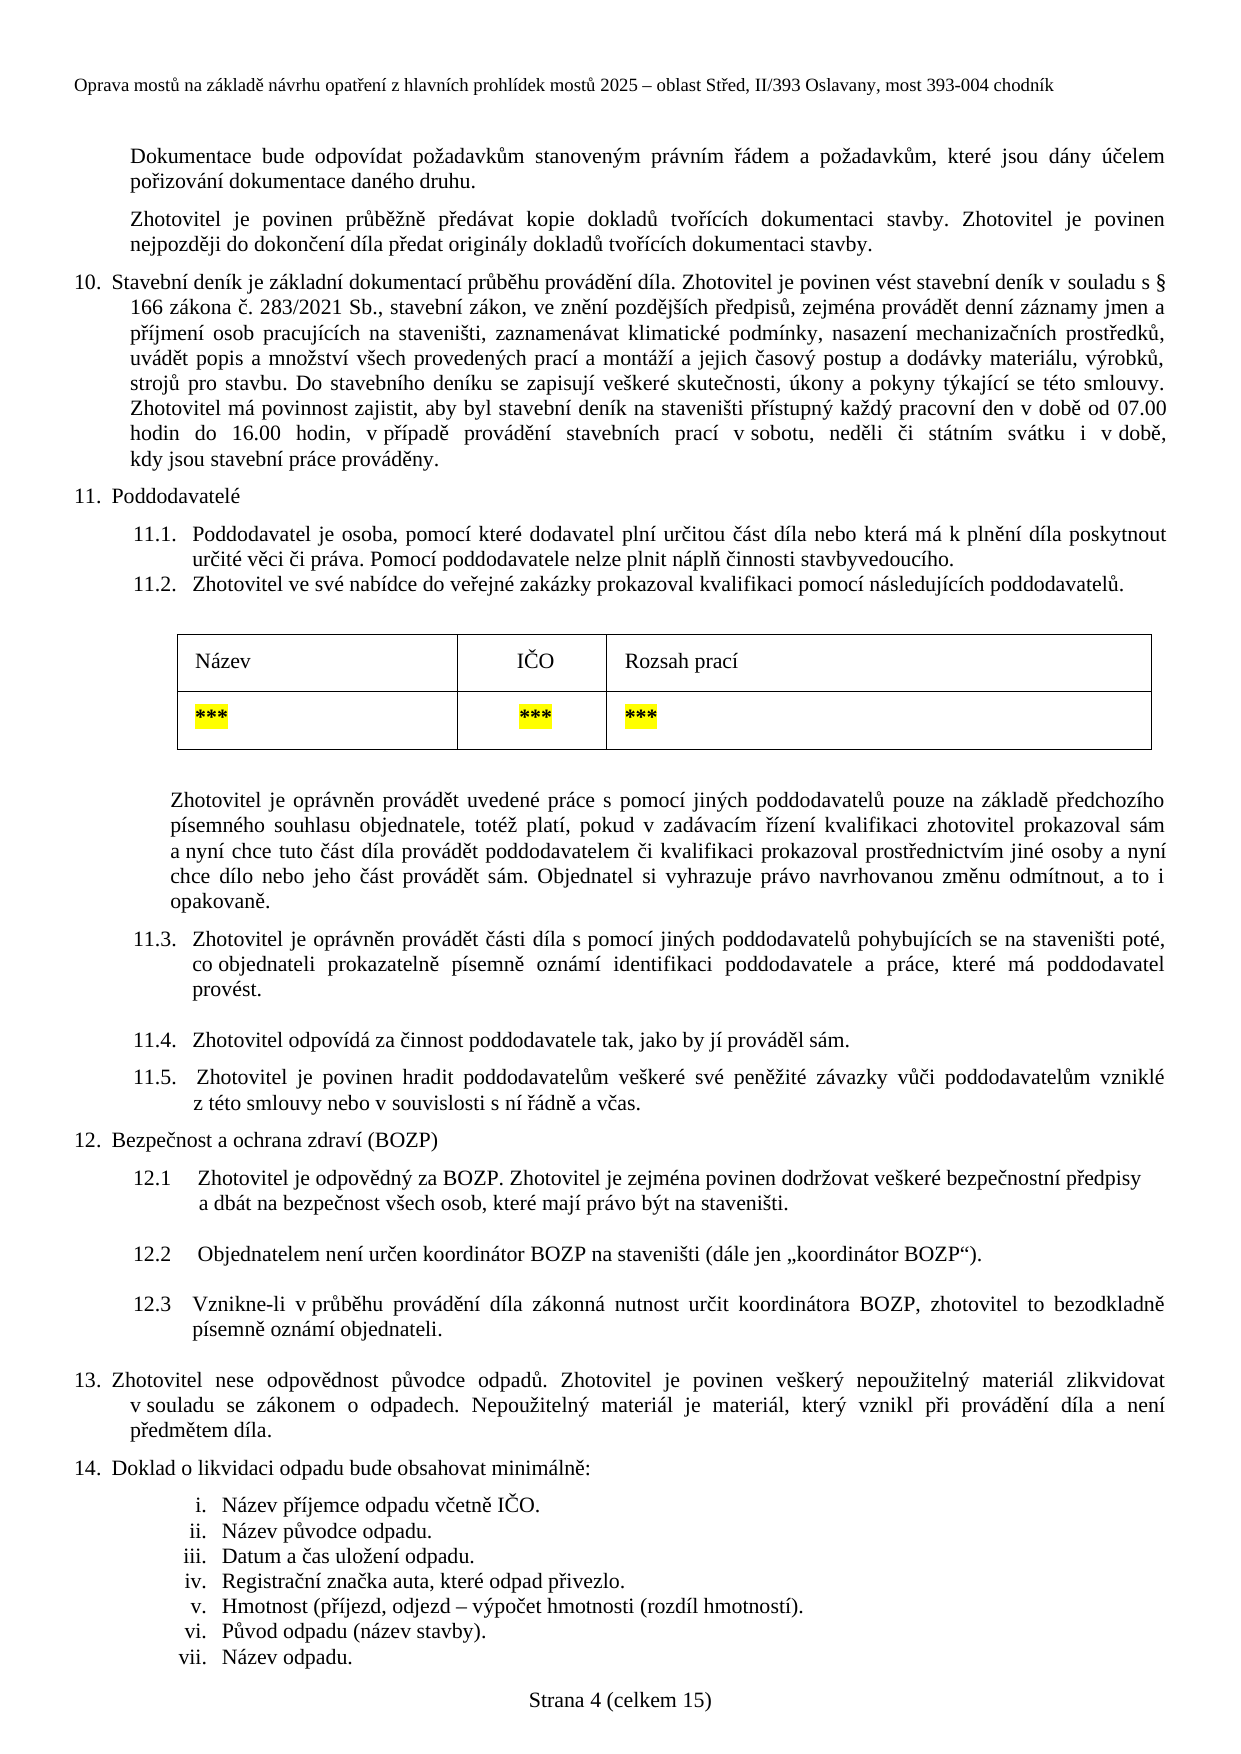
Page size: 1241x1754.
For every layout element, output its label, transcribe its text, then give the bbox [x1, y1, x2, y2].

list Zhotovitel nese odpovědnost původce odpadů. Zhotovitel je povinen veškerý nepoužitelný materiál zlikvidovat v souladu se zákonem o odpadech. Nepoužitelný materiál je materiál, který vznikl při provádění díla a není předmětem díla. [74, 1367, 1166, 1442]
list Objednatelem není určen koordinátor BOZP na staveništi (dále jen „koordinátor BOZP“). [133, 1241, 1166, 1266]
text Zhotovitel je povinen průběžně předávat kopie dokladů tvořících dokumentaci stavby. Zhotovitel je povinen nejpozději do dokončení díla předat originály dokladů tvořících dokumentaci stavby. [130, 206, 1166, 257]
list Zhotovitel je odpovědný za BOZP. Zhotovitel je zejména povinen dodržovat veškeré bezpečnostní předpisy [133, 1165, 1166, 1190]
table_cell *** [458, 692, 606, 748]
text Dokumentace bude odpovídat požadavkům stanoveným právním řádem a požadavkům, které jsou dány účelem pořizování dokumentace daného druhu. [130, 143, 1166, 194]
table_cell *** [178, 692, 457, 748]
table_cell *** [607, 692, 1151, 748]
list Poddodavatel je osoba, pomocí které dodavatel plní určitou část díla nebo která má k plnění díla poskytnout určité věci či práva. Pomocí poddodavatele nelze plnit náplň činnosti stavbyvedoucího. [133, 521, 1166, 571]
list Registrační značka auta, které odpad přivezlo. [207, 1568, 1166, 1593]
table_header Rozsah prací [607, 635, 1151, 691]
list Zhotovitel ve své nabídce do veřejné zakázky prokazoval kvalifikaci pomocí následujících poddodavatelů. [133, 571, 1166, 597]
list Poddodavatelé [74, 483, 1166, 508]
text Zhotovitel je oprávněn provádět uvedené práce s pomocí jiných poddodavatelů pouze na základě předchozího písemného souhlasu objednatele, totéž platí, pokud v zadávacím řízení kvalifikaci zhotovitel prokazoval sám a nyní chce tuto část díla provádět poddodavatelem či kvalifikaci prokazoval prostřednictvím jiné osoby a nyní chce dílo nebo jeho část provádět sám. Objednatel si vyhrazuje právo navrhovanou změnu odmítnout, a to i opakovaně. [170, 787, 1166, 913]
list Hmotnost (příjezd, odjezd – výpočet hmotnosti (rozdíl hmotností). [207, 1593, 1166, 1618]
list Název odpadu. [207, 1644, 1166, 1669]
list a dbát na bezpečnost všech osob, které mají právo být na staveništi. [133, 1190, 1166, 1215]
list Název původce odpadu. [207, 1518, 1166, 1543]
list Datum a čas uložení odpadu. [207, 1543, 1166, 1568]
list Původ odpadu (název stavby). [207, 1618, 1166, 1644]
list Bezpečnost a ochrana zdraví (BOZP) [74, 1127, 1166, 1152]
list Zhotovitel odpovídá za činnost poddodavatele tak, jako by jí prováděl sám. [133, 1027, 1166, 1052]
list Stavební deník je základní dokumentací průběhu provádění díla. Zhotovitel je povinen vést stavební deník v souladu s § 166 zákona č. 283/2021 Sb., stavební zákon, ve znění pozdějších předpisů, zejména provádět denní záznamy jmen a příjmení osob pracujících na staveništi, zaznamenávat klimatické podmínky, nasazení mechanizačních prostředků, uvádět popis a množství všech provedených prací a montáží a jejich časový postup a dodávky materiálu, výrobků, strojů pro stavbu. Do stavebního deníku se zapisují veškeré skutečnosti, úkony a pokyny týkající se této smlouvy. Zhotovitel má povinnost zajistit, aby byl stavební deník na staveništi přístupný každý pracovní den v době od 07.00 hodin do 16.00 hodin, v případě provádění stavebních prací v sobotu, neděli či státním svátku i v době, kdy jsou stavební práce prováděny. [74, 269, 1166, 471]
list Vznikne-li v průběhu provádění díla zákonná nutnost určit koordinátora BOZP, zhotovitel to bezodkladně písemně oznámí objednateli. [133, 1291, 1166, 1341]
list Zhotovitel je oprávněn provádět části díla s pomocí jiných poddodavatelů pohybujících se na staveništi poté, co objednateli prokazatelně písemně oznámí identifikaci poddodavatele a práce, které má poddodavatel provést. [133, 926, 1166, 1001]
list Název příjemce odpadu včetně IČO. [207, 1492, 1166, 1518]
list Doklad o likvidaci odpadu bude obsahovat minimálně: [74, 1455, 1166, 1480]
list Zhotovitel je povinen hradit poddodavatelům veškeré své peněžité závazky vůči poddodavatelům vzniklé z této smlouvy nebo v souvislosti s ní řádně a včas. [133, 1064, 1166, 1115]
table_header IČO [458, 635, 606, 691]
table_header Název [178, 635, 457, 691]
